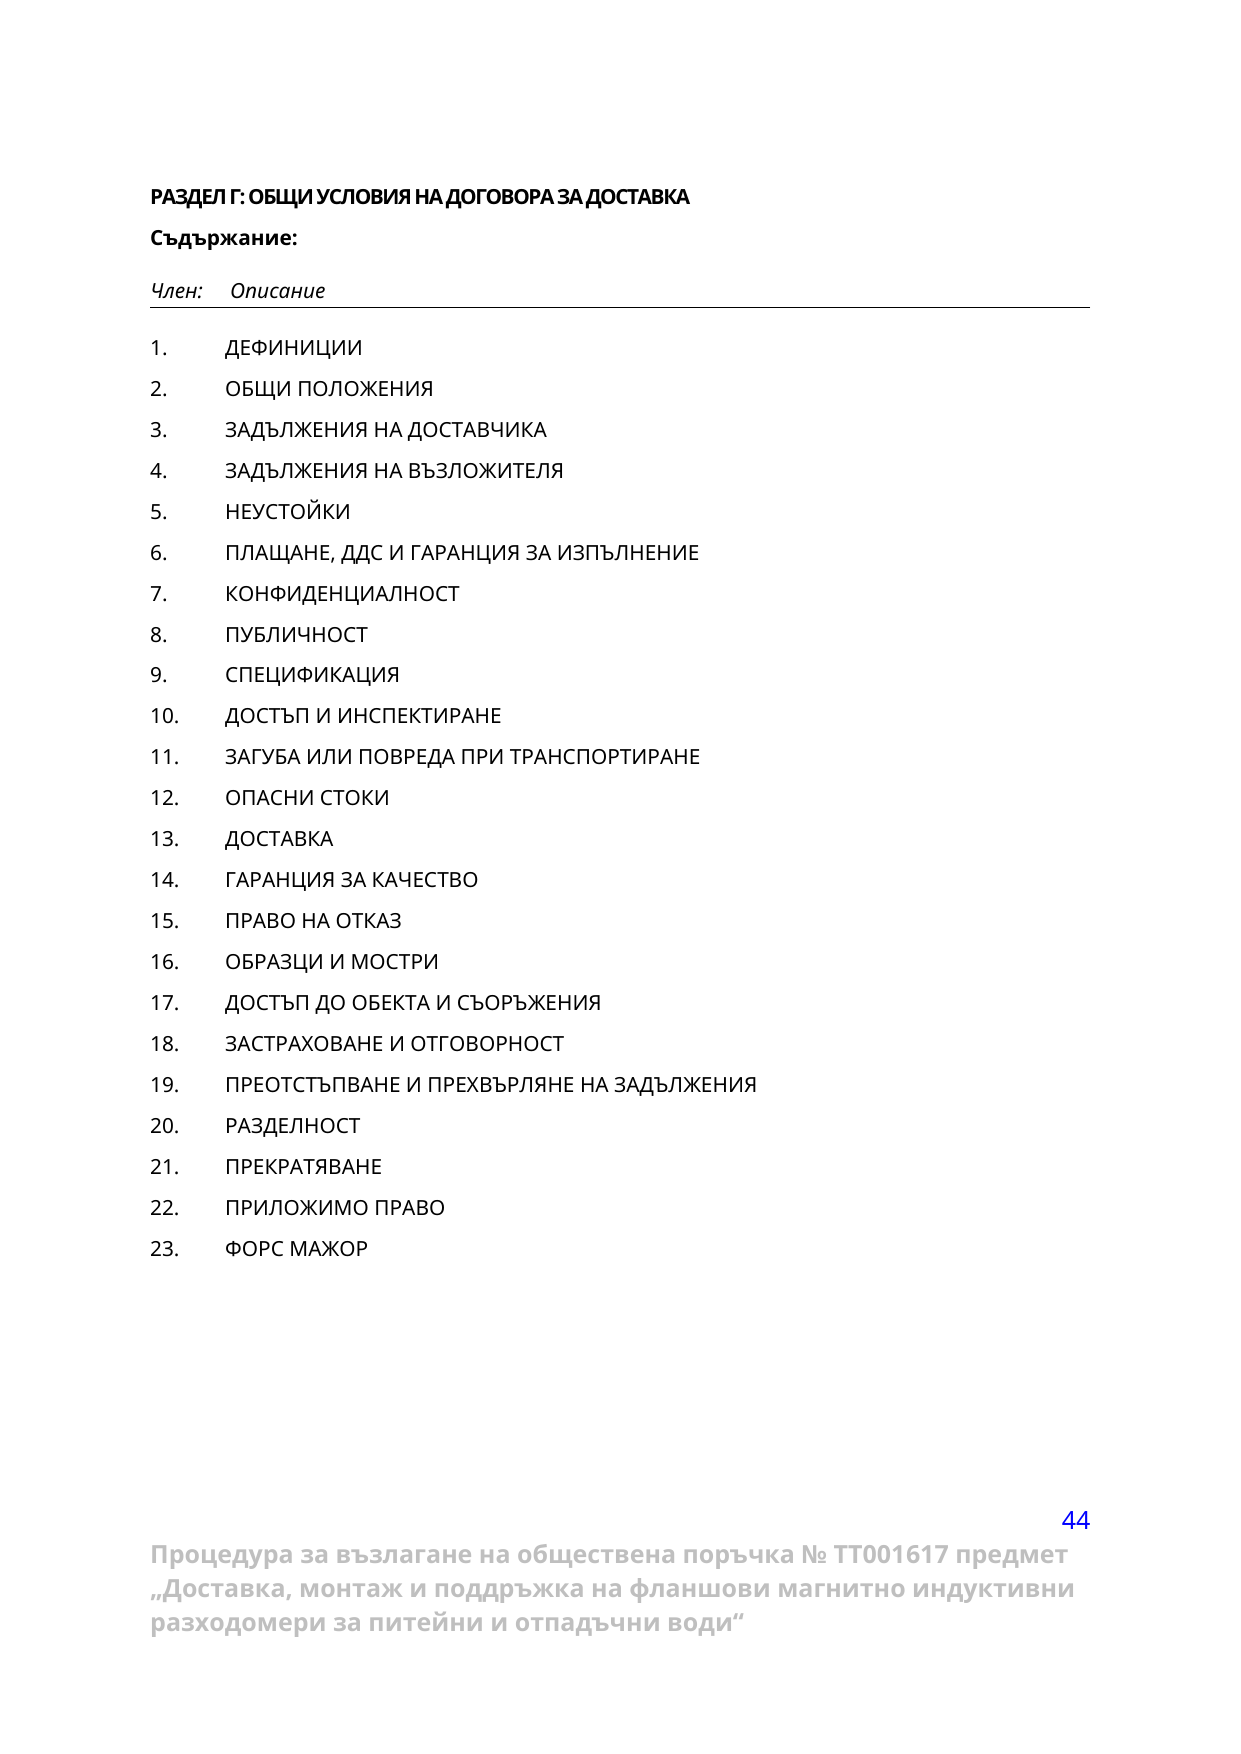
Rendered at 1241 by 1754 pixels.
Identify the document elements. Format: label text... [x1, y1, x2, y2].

list ЗАДЪЛЖЕНИЯ НА ДОСТАВЧИКА [150, 415, 1090, 443]
list ПЛАЩАНЕ, ДДС И ГАРАНЦИЯ ЗА ИЗПЪЛНЕНИЕ [150, 538, 1090, 566]
list ДОСТЪП ДО ОБЕКТА И СЪОРЪЖЕНИЯ [150, 988, 1090, 1017]
list РАЗДЕЛНОСТ [150, 1111, 1090, 1139]
list ЗАГУБА ИЛИ ПОВРЕДА ПРИ ТРАНСПОРТИРАНЕ [150, 742, 1090, 771]
list ОБРАЗЦИ И МОСТРИ [150, 947, 1090, 976]
list ДЕФИНИЦИИ [150, 333, 1090, 362]
list ДОСТАВКА [150, 824, 1090, 853]
list ПРИЛОЖИМО ПРАВО [150, 1193, 1090, 1221]
list ЗАДЪЛЖЕНИЯ НА ВЪЗЛОЖИТЕЛЯ [150, 456, 1090, 484]
list ГАРАНЦИЯ ЗА КАЧЕСТВО [150, 865, 1090, 894]
list ФОРС МАЖОР [150, 1234, 1090, 1262]
subtitle Член: Описание [150, 277, 1090, 307]
list ПРАВО НА ОТКАЗ [150, 906, 1090, 935]
list ЗАСТРАХОВАНЕ И ОТГОВОРНОСТ [150, 1029, 1090, 1057]
list СПЕЦИФИКАЦИЯ [150, 661, 1090, 689]
list ПРЕОТСТЪПВАНЕ И ПРЕХВЪРЛЯНЕ НА ЗАДЪЛЖЕНИЯ [150, 1070, 1090, 1098]
list ПРЕКРАТЯВАНЕ [150, 1152, 1090, 1180]
list ОБЩИ ПОЛОЖЕНИЯ [150, 374, 1090, 402]
list ОПАСНИ СТОКИ [150, 783, 1090, 812]
list НЕУСТОЙКИ [150, 497, 1090, 525]
list ПУБЛИЧНОСТ [150, 620, 1090, 648]
subtitle РАЗДЕЛ Г: ОБЩИ УСЛОВИЯ НА ДОГОВОРА ЗА ДОСТАВКА [150, 182, 1090, 211]
list КОНФИДЕНЦИАЛНОСТ [150, 579, 1090, 607]
text Съдържание: [150, 223, 1090, 252]
list ДОСТЪП И ИНСПЕКТИРАНЕ [150, 702, 1090, 730]
